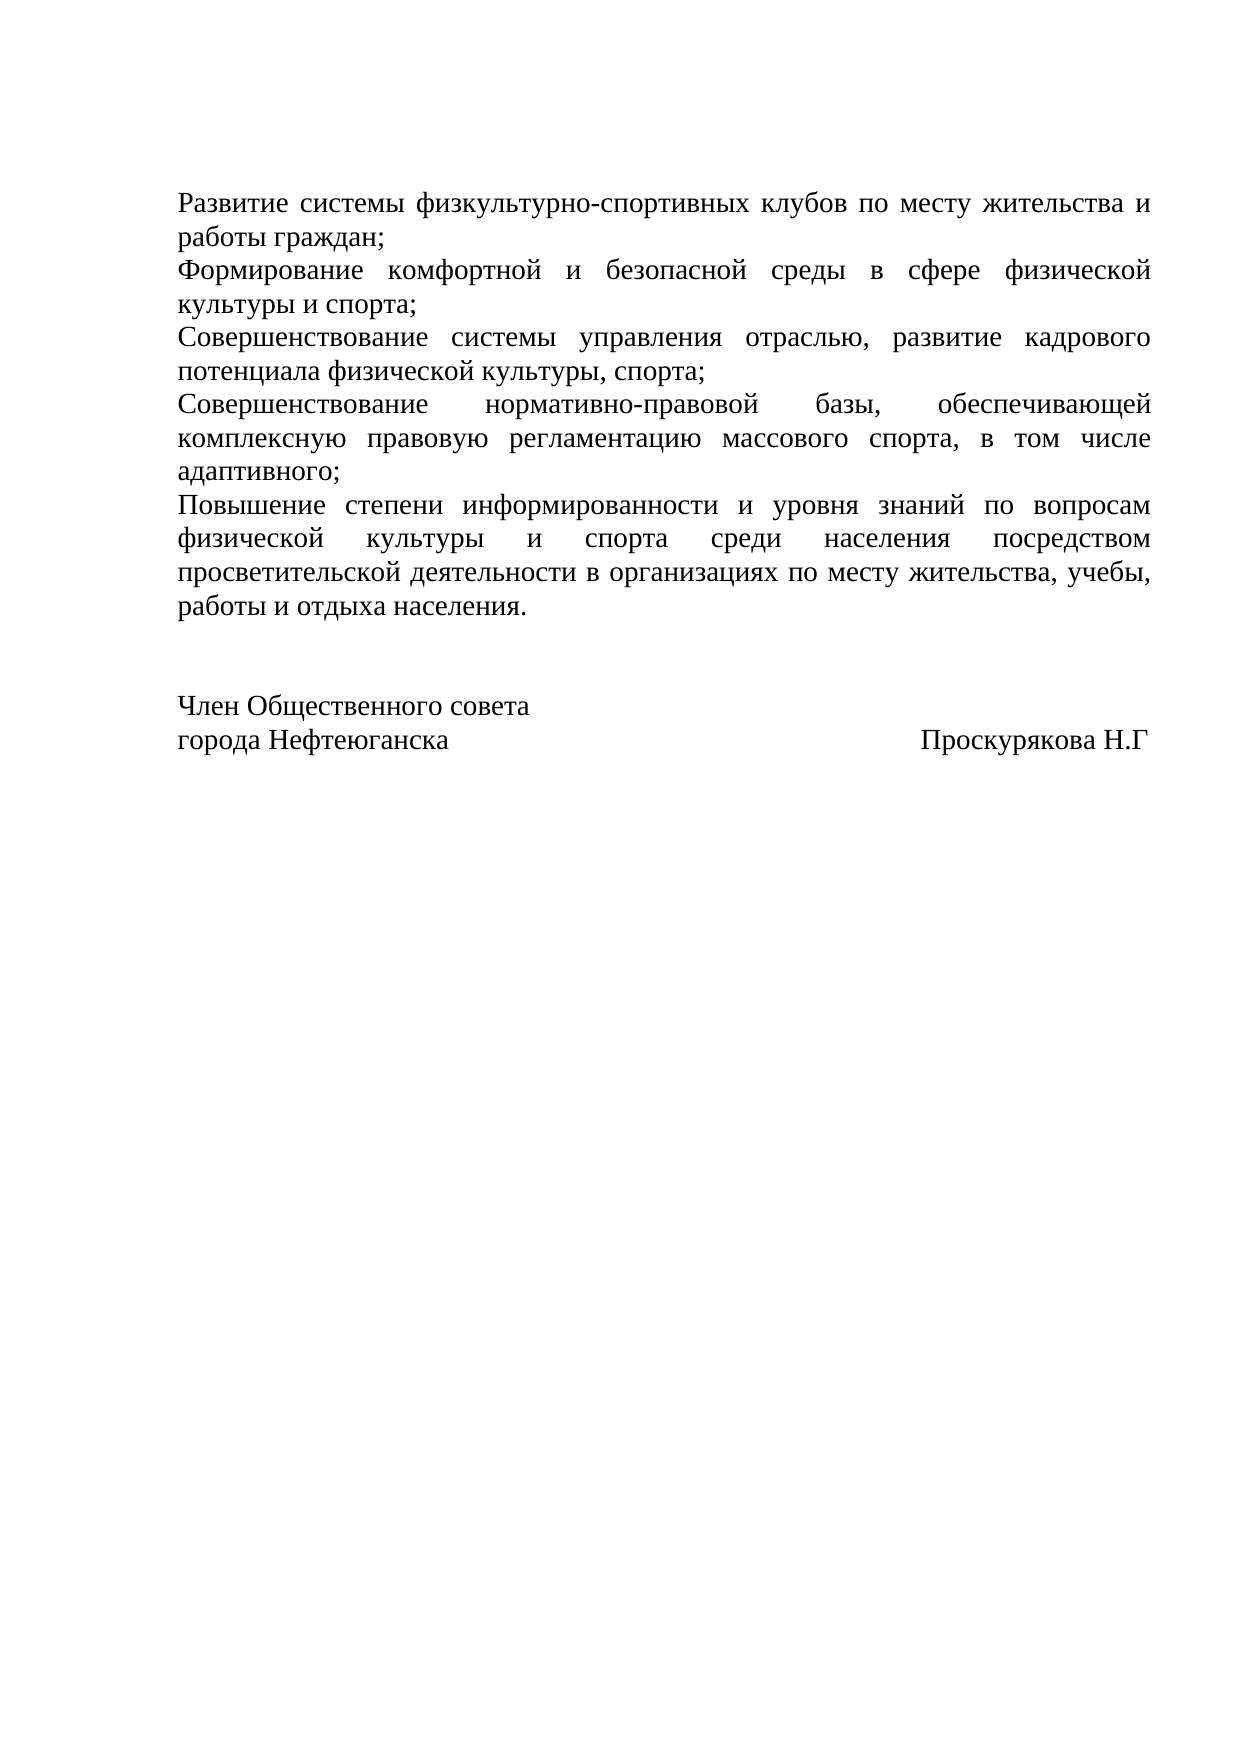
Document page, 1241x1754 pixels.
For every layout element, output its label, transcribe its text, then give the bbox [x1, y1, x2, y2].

text Развитие системы физкультурно-спортивных клубов по месту жительства и работы граждан; [177, 185, 1152, 252]
text Совершенствование нормативно-правовой базы, обеспечивающей комплексную правовую регламентацию массового спорта, в том числе адаптивного; [177, 386, 1152, 487]
text Член Общественного совета [177, 688, 1152, 722]
text города Нефтеюганска Проскурякова Н.Г [177, 722, 1152, 755]
text Совершенствование системы управления отраслью, развитие кадрового потенциала физической культуры, спорта; [177, 319, 1152, 386]
text Формирование комфортной и безопасной среды в сфере физической культуры и спорта; [177, 252, 1152, 319]
text Повышение степени информированности и уровня знаний по вопросам физической культуры и спорта среди населения посредством просветительской деятельности в организациях по месту жительства, учебы, работы и отдыха населения. [177, 487, 1152, 621]
